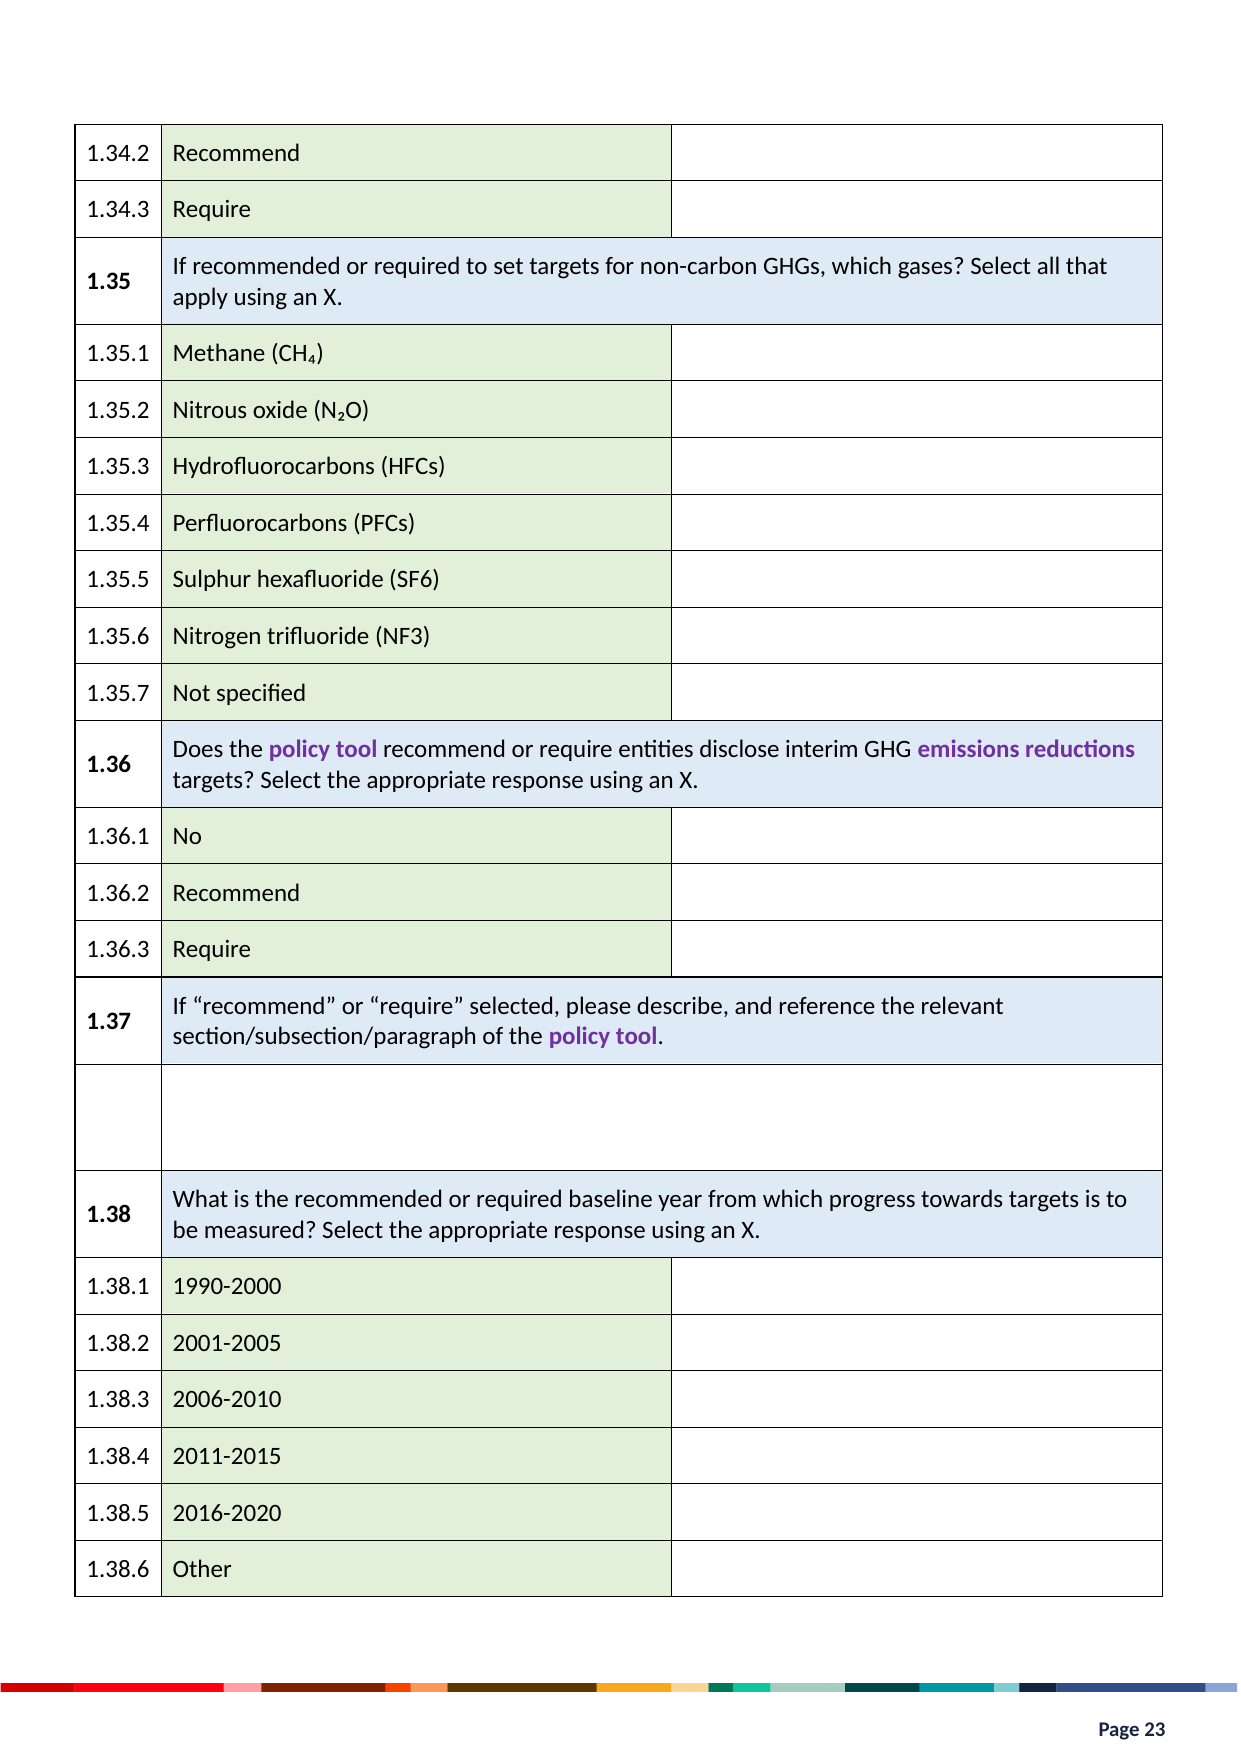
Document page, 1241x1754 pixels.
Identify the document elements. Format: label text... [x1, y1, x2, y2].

table_cell [672, 1258, 1162, 1313]
table_cell Hydrofluorocarbons (HFCs) [162, 438, 671, 493]
table_cell Methane (CH₄) [162, 325, 671, 380]
table_cell 1.38.2 [76, 1315, 161, 1370]
table_cell Sulphur hexafluoride (SF6) [162, 551, 671, 607]
table_cell 2011-2015 [162, 1428, 671, 1483]
table_cell [672, 664, 1162, 720]
table_cell 1.38 [76, 1171, 161, 1257]
table_cell 1.35.7 [76, 664, 161, 720]
table_cell 1.37 [76, 978, 161, 1063]
table_cell 1.38.1 [76, 1258, 161, 1313]
table_cell 1.34.3 [76, 181, 161, 237]
table_cell 1.35.6 [76, 608, 161, 663]
table_cell 2006-2010 [162, 1371, 671, 1427]
table_cell 2001-2005 [162, 1315, 671, 1370]
table_cell [672, 808, 1162, 863]
table_cell 1.36.2 [76, 864, 161, 920]
table_cell 1.38.3 [76, 1371, 161, 1427]
table_cell [672, 438, 1162, 493]
table_cell Other [162, 1541, 671, 1596]
table_cell 1.38.6 [76, 1541, 161, 1596]
table_cell Nitrous oxide (N₂O) [162, 381, 671, 437]
table_cell Does the policy tool recommend or require entities disclose interim GHG emissions reductions targets? Select the appropriate response using an X. [162, 721, 1162, 807]
table_cell Recommend [162, 125, 671, 180]
table_cell 1.35.1 [76, 325, 161, 380]
table_cell [672, 381, 1162, 437]
table_cell [162, 1065, 1162, 1170]
table_cell 1.35.4 [76, 495, 161, 550]
table_cell Require [162, 921, 671, 976]
table_cell [672, 1371, 1162, 1427]
table_cell [76, 1065, 161, 1170]
table_cell 1.34.2 [76, 125, 161, 180]
table_cell Perfluorocarbons (PFCs) [162, 495, 671, 550]
table_cell 1.36 [76, 721, 161, 807]
table_cell If “recommend” or “require” selected, please describe, and reference the relevant section/subsection/paragraph of the policy tool. [162, 978, 1162, 1063]
table_cell 1.35.5 [76, 551, 161, 607]
table_cell 1.38.5 [76, 1484, 161, 1540]
table_cell Nitrogen trifluoride (NF3) [162, 608, 671, 663]
table_cell [672, 551, 1162, 607]
table_cell Not specified [162, 664, 671, 720]
table_cell [672, 1428, 1162, 1483]
table_cell 1.35 [76, 238, 161, 324]
table_cell [672, 1484, 1162, 1540]
table_cell If recommended or required to set targets for non-carbon GHGs, which gases? Select all that apply using an X. [162, 238, 1162, 324]
table_cell [672, 1541, 1162, 1596]
table_cell [672, 125, 1162, 180]
table_cell [672, 181, 1162, 237]
table_cell 1.35.3 [76, 438, 161, 493]
table_cell 1.35.2 [76, 381, 161, 437]
picture [0, 1683, 1236, 1692]
table_cell 1.36.1 [76, 808, 161, 863]
table_cell Recommend [162, 864, 671, 920]
table_cell 1990-2000 [162, 1258, 671, 1313]
table_cell [672, 864, 1162, 920]
table_cell [672, 495, 1162, 550]
table_cell [672, 608, 1162, 663]
table_cell What is the recommended or required baseline year from which progress towards targets is to be measured? Select the appropriate response using an X. [162, 1171, 1162, 1257]
table_cell [672, 1315, 1162, 1370]
table_cell [672, 325, 1162, 380]
table_cell 1.36.3 [76, 921, 161, 976]
table_cell [672, 921, 1162, 976]
table_cell No [162, 808, 671, 863]
table_cell Require [162, 181, 671, 237]
table_cell 1.38.4 [76, 1428, 161, 1483]
table_cell 2016-2020 [162, 1484, 671, 1540]
